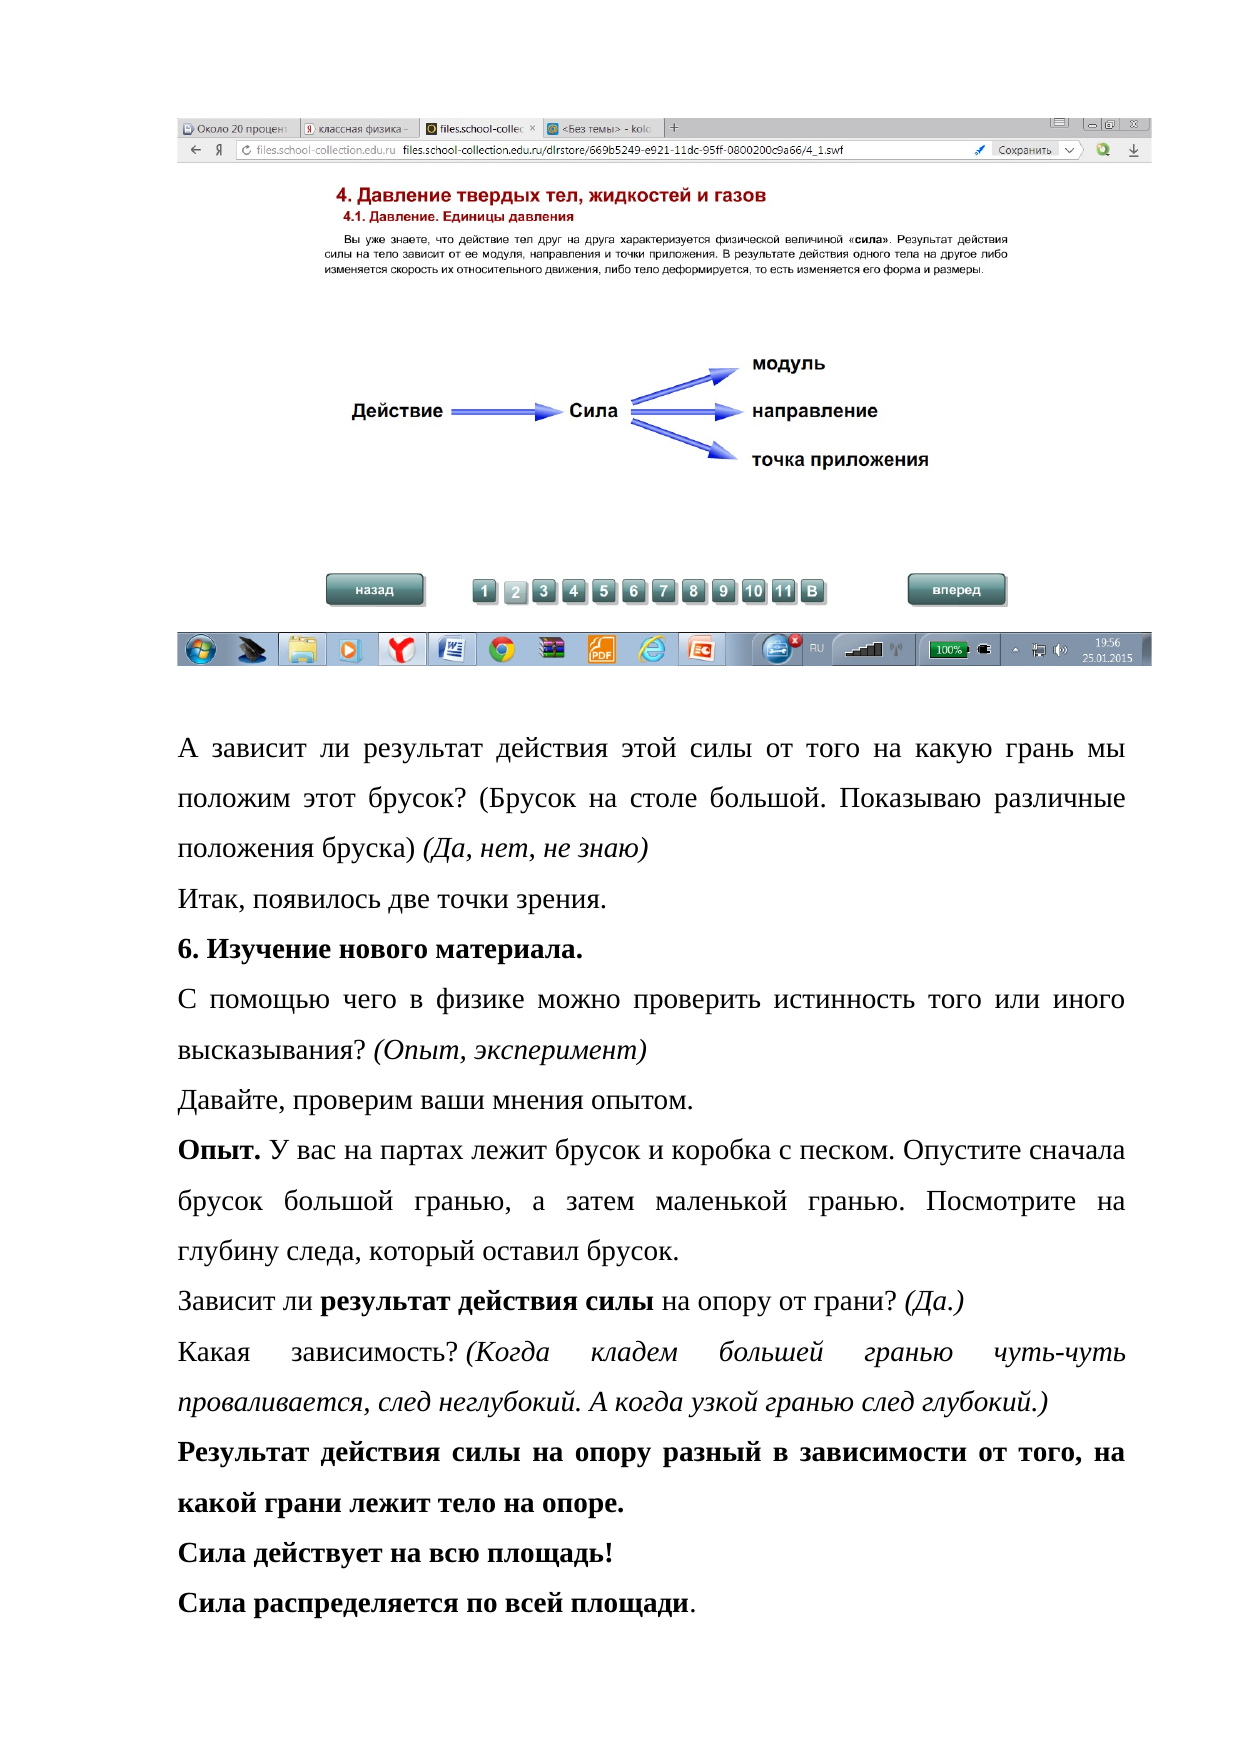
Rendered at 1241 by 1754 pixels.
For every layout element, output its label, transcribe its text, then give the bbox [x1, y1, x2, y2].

picture [177, 118, 1152, 666]
text Зависит ли результат действия силы на опору от грани? (Да.) [177, 1283, 1127, 1317]
text С помощью чего в физике можно проверить истинность того или иного высказывания? (Опыт, эксперимент) [177, 982, 1127, 1065]
text А зависит ли результат действия этой силы от того на какую грань мы положим этот брусок? (Брусок на столе большой. Показываю различные положения бруска) (Да, нет, не знаю) [177, 730, 1127, 864]
text Сила действует на всю площадь! [177, 1535, 1127, 1568]
text 6. Изучение нового материала. [177, 931, 1127, 965]
text Результат действия силы на опору разный в зависимости от того, на какой грани лежит тело на опоре. [177, 1434, 1127, 1518]
text Давайте, проверим ваши мнения опытом. [177, 1082, 1127, 1116]
text Итак, появилось две точки зрения. [177, 881, 1127, 914]
text Опыт. У вас на партах лежит брусок и коробка с песком. Опустите сначала брусок большой гранью, а затем маленькой гранью. Посмотрите на глубину следа, который оставил брусок. [177, 1132, 1127, 1267]
text Сила распределяется по всей площади. [177, 1585, 1127, 1619]
text Какая зависимость? (Когда кладем большей гранью чуть-чуть проваливается, след неглубокий. А когда узкой гранью след глубокий.) [177, 1334, 1127, 1418]
